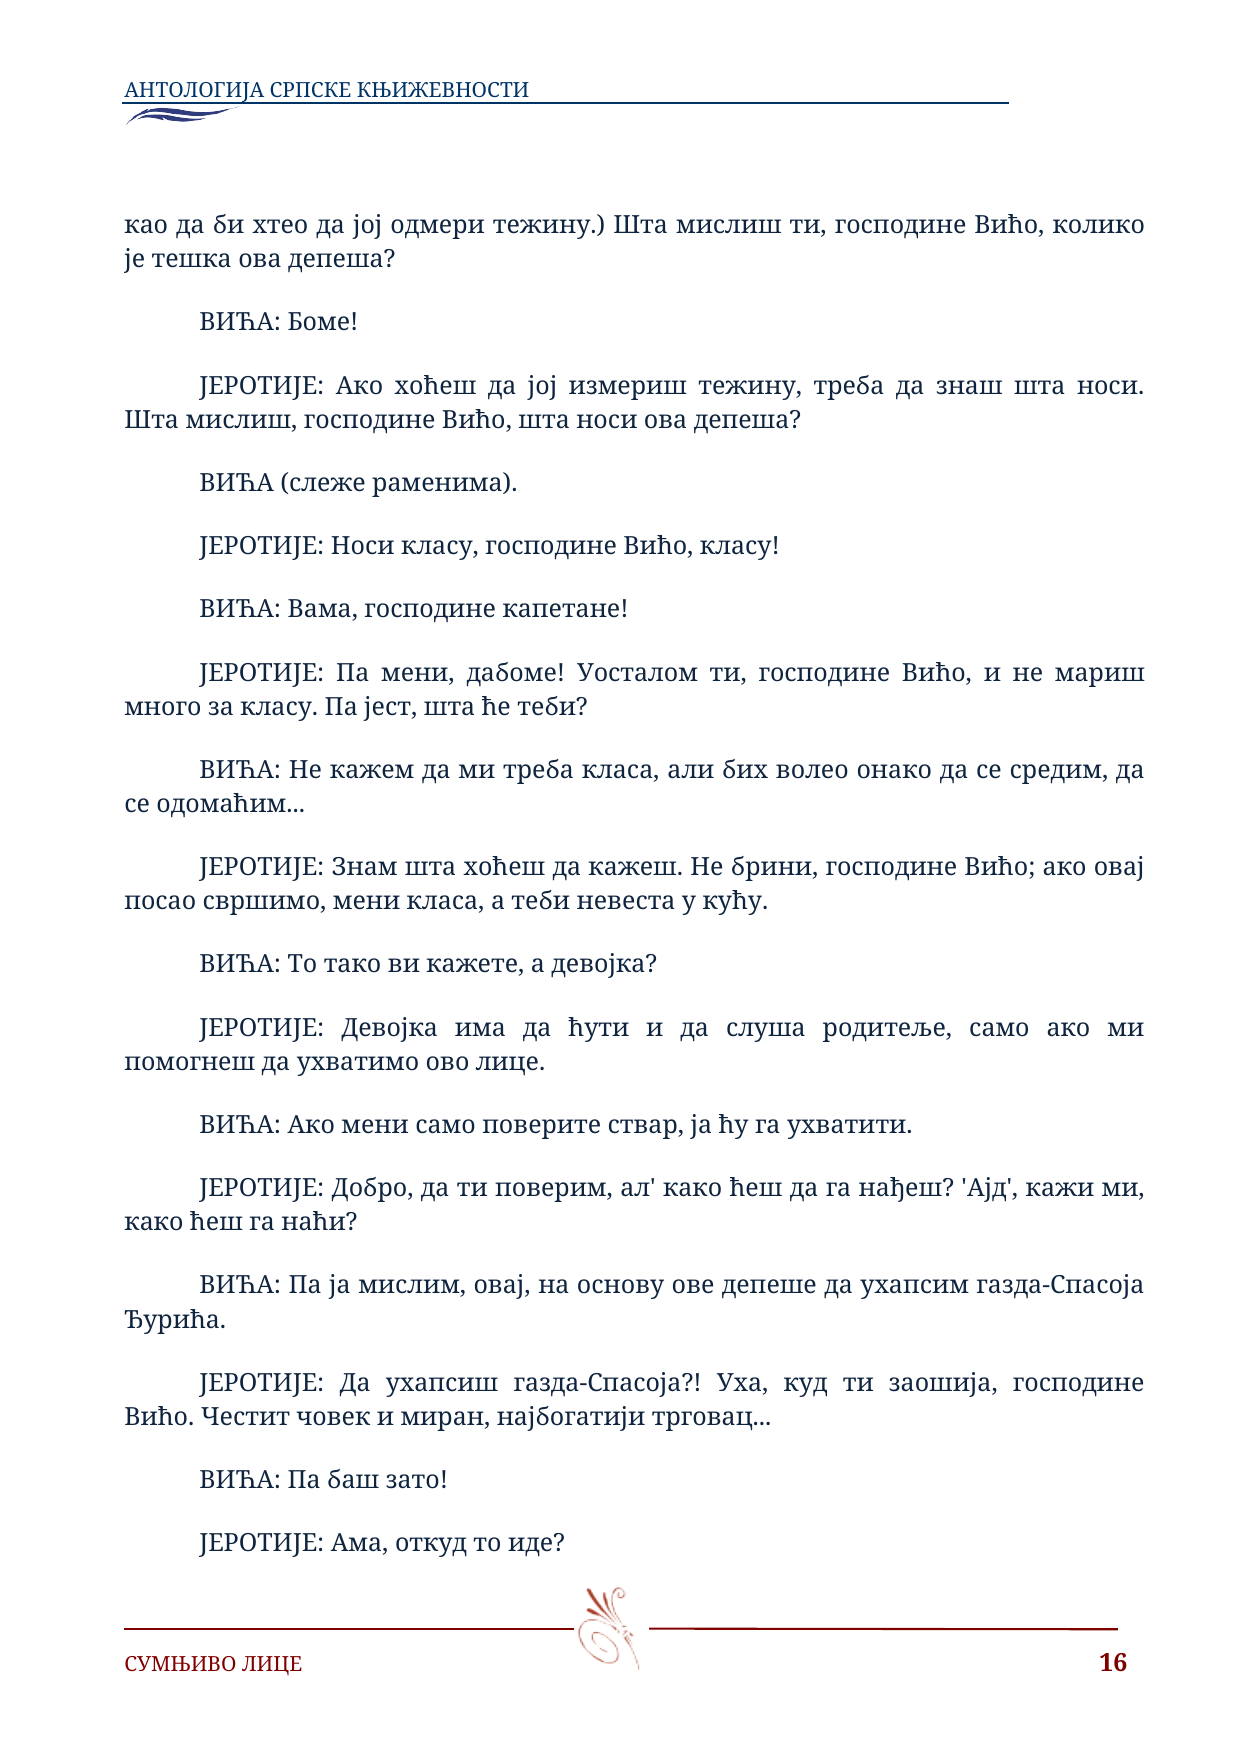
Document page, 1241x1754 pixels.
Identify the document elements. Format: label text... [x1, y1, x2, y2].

text ЈЕРОТИЈЕ: Девојка има да ћути и да слуша родитеље, само ако ми помогнеш да ухватимо ово лице. [124, 1009, 1146, 1077]
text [124, 207, 1146, 275]
text ЈЕРОТИЈЕ: Да ухапсиш газда-Спасоја?! Уха, куд ти заошија, господине Вићо. Честит човек и миран, најбогатији трговац... [124, 1364, 1146, 1433]
text ВИЋА: Вама, господине капетане! [124, 591, 1146, 625]
text ЈЕРОТИЈЕ: Ама, откуд то иде? [124, 1525, 1146, 1559]
text ВИЋА: То тако ви кажете, а девојка? [124, 946, 1146, 980]
text ЈЕРОТИЈЕ: Носи класу, господине Вићо, класу! [124, 528, 1146, 562]
text ВИЋА: Боме! [124, 304, 1146, 338]
text ЈЕРОТИЈЕ: Па мени, дабоме! Уосталом ти, господине Вићо, и не мариш много за класу. Па јест, шта ће теби? [124, 654, 1146, 722]
text ВИЋА: Па ја мислим, овај, на основу ове депеше да ухапсим газда-Спасоја Ђурића. [124, 1267, 1146, 1335]
text ЈЕРОТИЈЕ: Знам шта хоћеш да кажеш. Не брини, господине Вићо; ако овај посао свршимо, мени класа, а теби невеста у кућу. [124, 849, 1146, 917]
text ВИЋА: Ако мени само поверите ствар, ја ћу га ухватити. [124, 1107, 1146, 1141]
text ЈЕРОТИЈЕ: Добро, да ти поверим, ал' како ћеш да га нађеш? 'Ајд', кажи ми, како ћеш га наћи? [124, 1170, 1146, 1238]
text ЈЕРОТИЈЕ: Ако хоћеш да јој измериш тежину, треба да знаш шта носи. Шта мислиш, господине Вићо, шта носи ова депеша? [124, 367, 1146, 435]
text ВИЋА: Па баш зато! [124, 1462, 1146, 1496]
text ВИЋА (слеже раменима). [124, 464, 1146, 499]
text ВИЋА: Не кажем да ми треба класа, али бих волео онако да се средим, да се одомаћим... [124, 752, 1146, 820]
